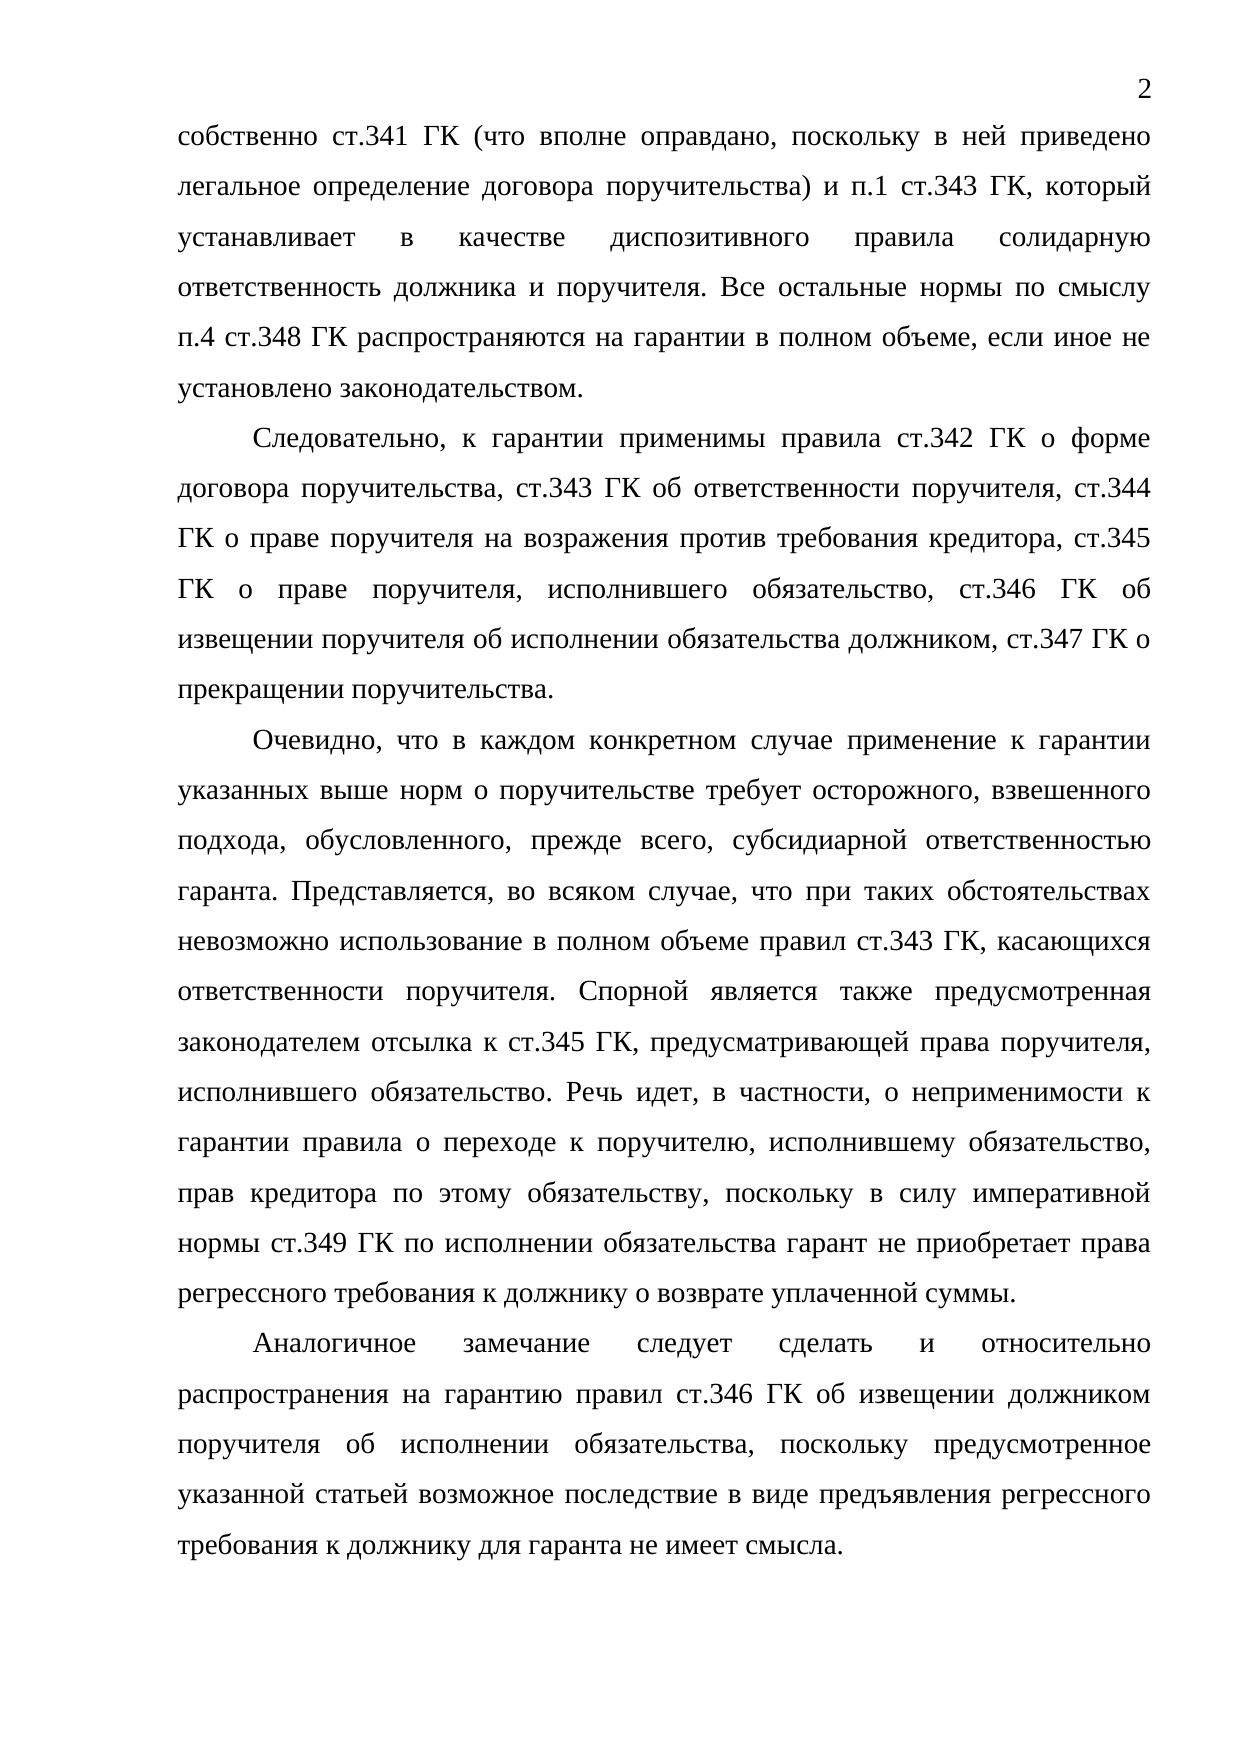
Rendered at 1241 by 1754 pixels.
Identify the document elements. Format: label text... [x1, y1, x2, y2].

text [177, 118, 1152, 403]
text Очевидно, что в каждом конкретном случае применение к гарантии указанных выше норм о поручительстве требует осторожного, взвешенного подхода, обусловленного, прежде всего, субсидиарной ответственностью гаранта. Представляется, во всяком случае, что при таких обстоятельствах невозможно использование в полном объеме правил ст.343 ГК, касающихся ответственности поручителя. Спорной является также предусмотренная законодателем отсылка к ст.345 ГК, предусматривающей права поручителя, исполнившего обязательство. Речь идет, в частности, о неприменимости к гарантии правила о переходе к поручителю, исполнившему обязательство, прав кредитора по этому обязательству, поскольку в силу императивной нормы ст.349 ГК по исполнении обязательства гарант не приобретает права регрессного требования к должнику о возврате уплаченной суммы. [177, 722, 1152, 1309]
text Аналогичное замечание следует сделать и относительно распространения на гарантию правил ст.346 ГК об извещении должником поручителя об исполнении обязательства, поскольку предусмотренное указанной статьей возможное последствие в виде предъявления регрессного требования к должнику для гаранта не имеет смысла. [177, 1326, 1152, 1560]
text Следовательно, к гарантии применимы правила ст.342 ГК о форме договора поручительства, ст.343 ГК об ответственности поручителя, ст.344 ГК о праве поручителя на возражения против требования кредитора, ст.345 ГК о праве поручителя, исполнившего обязательство, ст.346 ГК об извещении поручителя об исполнении обязательства должником, ст.347 ГК о прекращении поручительства. [177, 420, 1152, 705]
